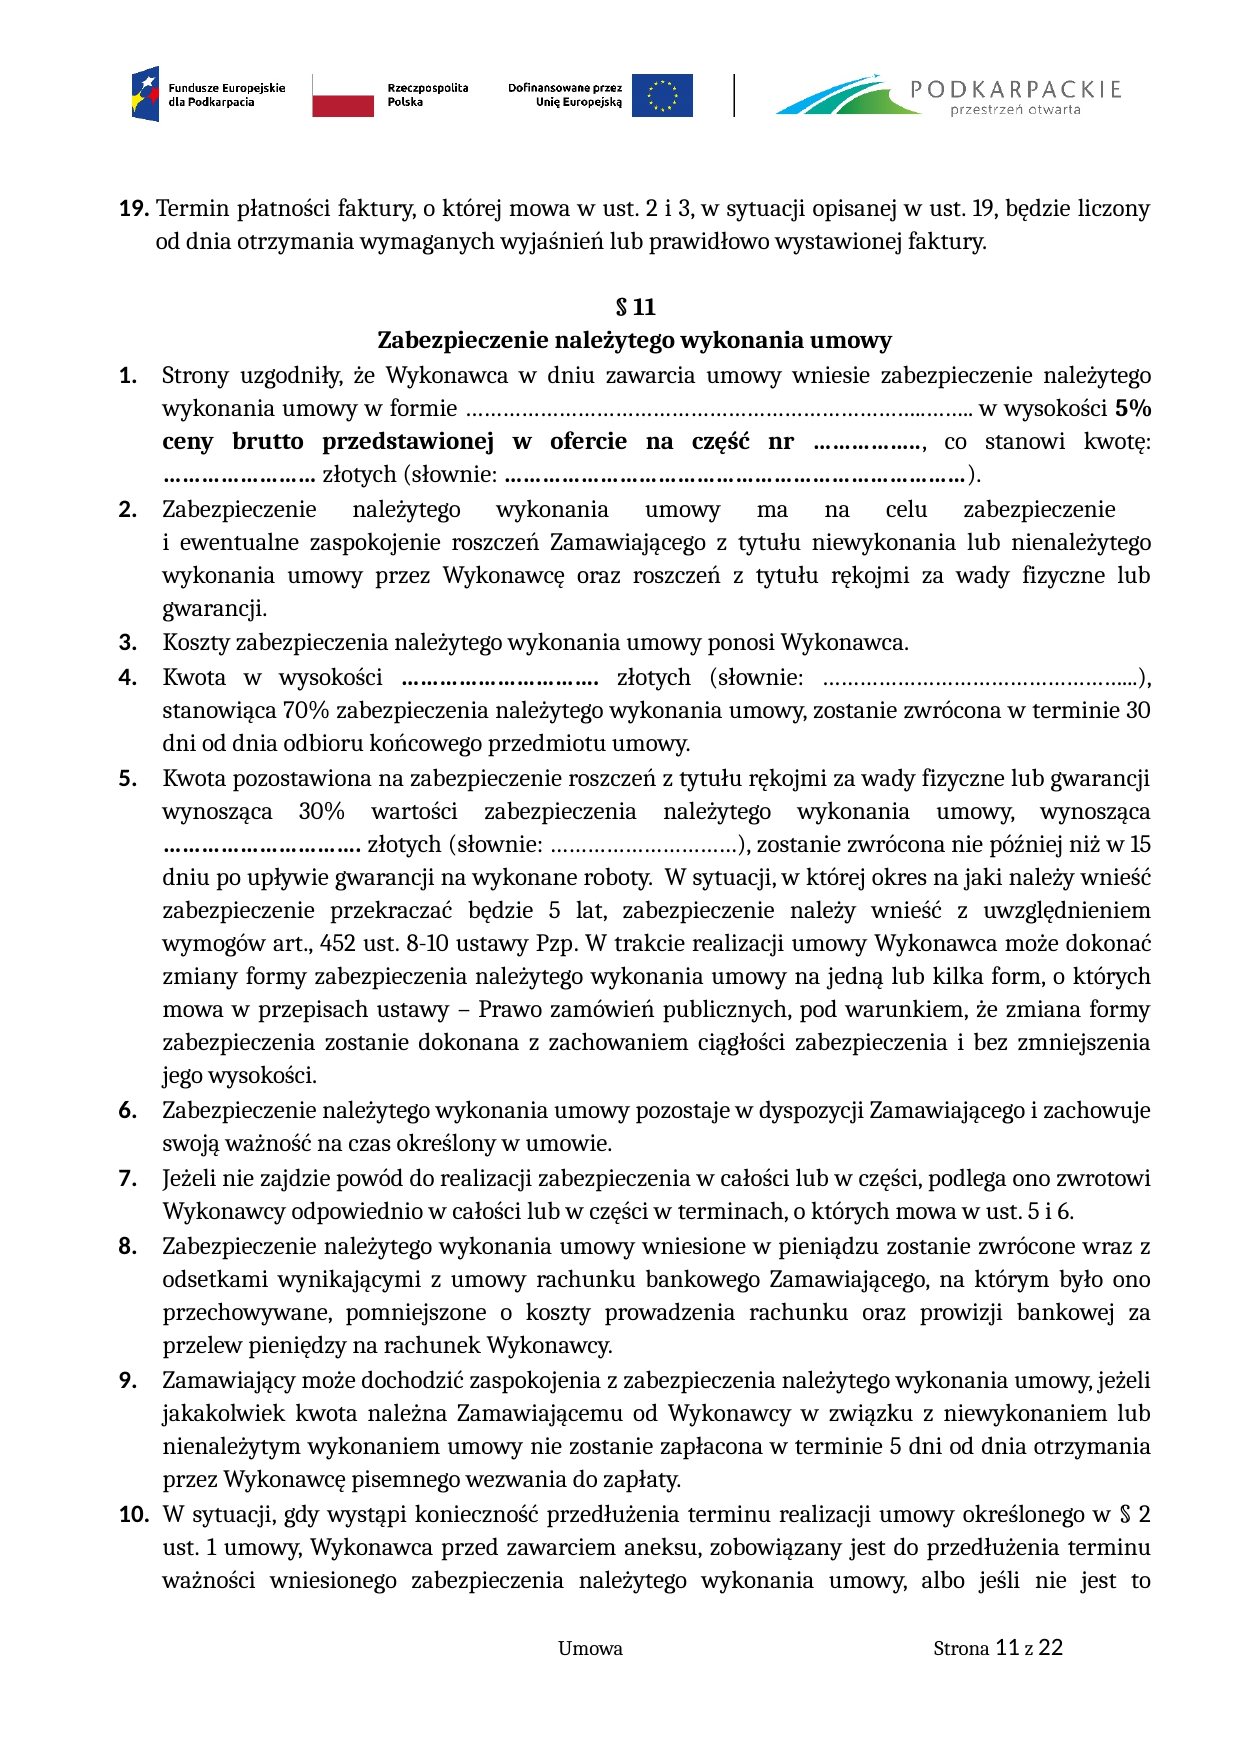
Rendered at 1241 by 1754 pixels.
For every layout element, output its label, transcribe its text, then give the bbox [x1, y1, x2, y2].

list Kwota pozostawiona na zabezpieczenie roszczeń z tytułu rękojmi za wady fizyczne lub gwarancji wynosząca 30% wartości zabezpieczenia należytego wykonania umowy, wynosząca …………………………. złotych (słownie: …………………………), zostanie zwrócona nie później niż w 15 dniu po upływie gwarancji na wykonane roboty. W sytuacji, w której okres na jaki należy wnieść zabezpieczenie przekraczać będzie 5 lat, zabezpieczenie należy wnieść z uwzględnieniem wymogów art., 452 ust. 8-10 ustawy Pzp. W trakcie realizacji umowy Wykonawca może dokonać zmiany formy zabezpieczenia należytego wykonania umowy na jedną lub kilka form, o których mowa w przepisach ustawy – Prawo zamówień publicznych, pod warunkiem, że zmiana formy zabezpieczenia zostanie dokonana z zachowaniem ciągłości zabezpieczenia i bez zmniejszenia jego wysokości. [118, 762, 1152, 1090]
list Koszty zabezpieczenia należytego wykonania umowy ponosi Wykonawca. [118, 627, 1152, 657]
text § 11 [118, 293, 1152, 322]
list Zabezpieczenie należytego wykonania umowy pozostaje w dyspozycji Zamawiającego i zachowuje swoją ważność na czas określony w umowie. [118, 1094, 1152, 1158]
list Zamawiający może dochodzić zaspokojenia z zabezpieczenia należytego wykonania umowy, jeżeli jakakolwiek kwota należna Zamawiającemu od Wykonawcy w związku z niewykonaniem lub nienależytym wykonaniem umowy nie zostanie zapłacona w terminie 5 dni od dnia otrzymania przez Wykonawcę pisemnego wezwania do zapłaty. [118, 1364, 1152, 1493]
list Strony uzgodniły, że Wykonawca w dniu zawarcia umowy wniesie zabezpieczenie należytego wykonania umowy w formie ………………………………………………………………..…….. w wysokości 5% ceny brutto przedstawionej w ofercie na część nr …………….., co stanowi kwotę: …………………… złotych (słownie: ………………………………………………………………). [118, 359, 1152, 488]
list Termin płatności faktury, o której mowa w ust. 2 i 3, w sytuacji opisanej w ust. 19, będzie liczony od dnia otrzymania wymaganych wyjaśnień lub prawidłowo wystawionej faktury. [118, 192, 1152, 256]
list Zabezpieczenie należytego wykonania umowy ma na celu zabezpieczenie i ewentualne zaspokojenie roszczeń Zamawiającego z tytułu niewykonania lub nienależytego wykonania umowy przez Wykonawcę oraz roszczeń z tytułu rękojmi za wady fizyczne lub gwarancji. [118, 493, 1152, 622]
text Zabezpieczenie należytego wykonania umowy [118, 326, 1152, 354]
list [118, 1498, 1152, 1594]
list Zabezpieczenie należytego wykonania umowy wniesione w pieniądzu zostanie zwrócone wraz z odsetkami wynikającymi z umowy rachunku bankowego Zamawiającego, na którym było ono przechowywane, pomniejszone o koszty prowadzenia rachunku oraz prowizji bankowej za przelew pieniędzy na rachunek Wykonawcy. [118, 1230, 1152, 1359]
picture [118, 52, 1134, 136]
list Kwota w wysokości …………………………. złotych (słownie: …………………………………………...), stanowiąca 70% zabezpieczenia należytego wykonania umowy, zostanie zwrócona w terminie 30 dni od dnia odbioru końcowego przedmiotu umowy. [118, 662, 1152, 758]
list Jeżeli nie zajdzie powód do realizacji zabezpieczenia w całości lub w części, podlega ono zwrotowi Wykonawcy odpowiednio w całości lub w części w terminach, o których mowa w ust. 5 i 6. [118, 1162, 1152, 1226]
